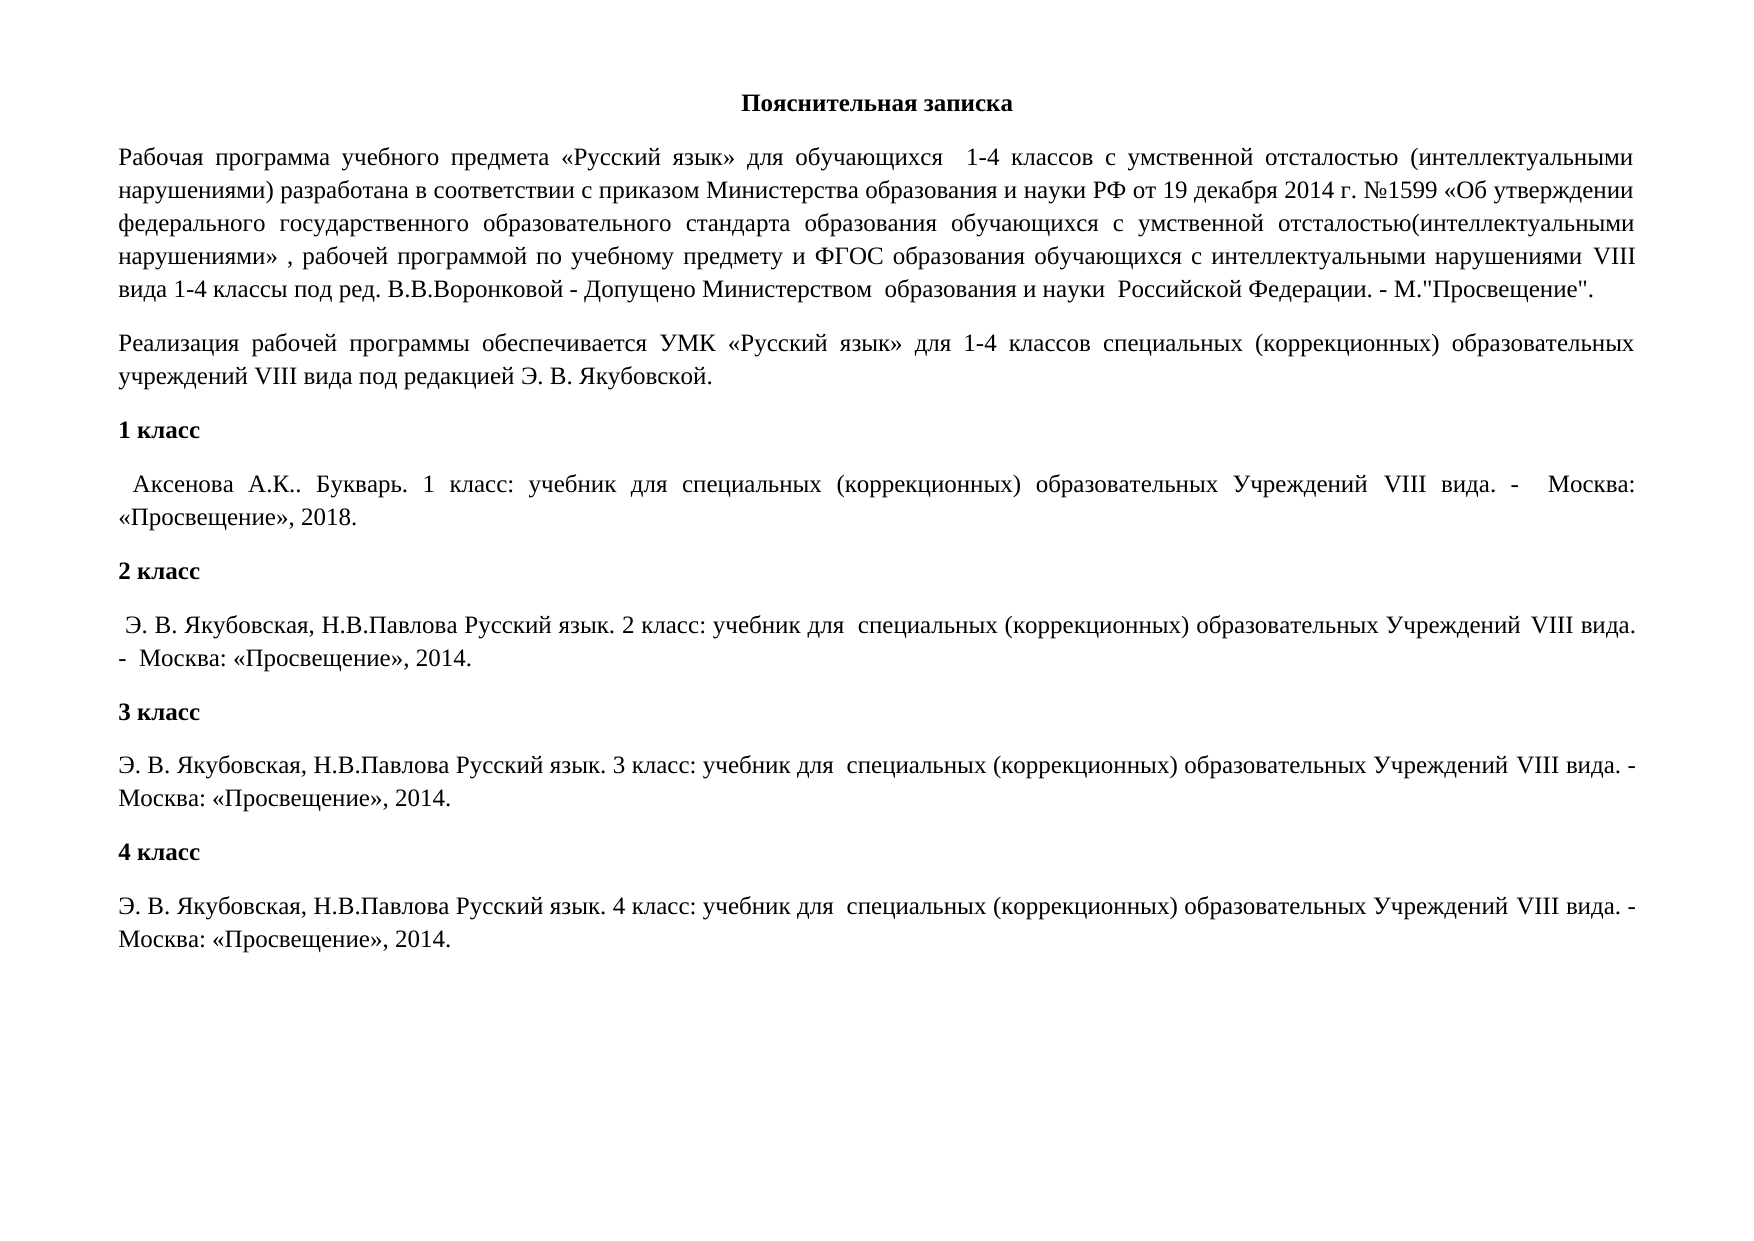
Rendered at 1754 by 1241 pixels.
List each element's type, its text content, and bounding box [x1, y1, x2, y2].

text 3 класс [118, 697, 1636, 725]
text 2 класс [118, 556, 1636, 585]
text Э. В. Якубовская, Н.В.Павлова Русский язык. 2 класс: учебник для специальных (коррекционных) образовательных Учреждений VIII вида. - Москва: «Просвещение», 2014. [118, 610, 1636, 672]
text 1 класс [118, 415, 1636, 444]
text Реализация рабочей программы обеспечивается УМК «Русский язык» для 1-4 классов специальных (коррекционных) образовательных учреждений VIII вида под редакцией Э. В. Якубовской. [118, 328, 1636, 390]
text Э. В. Якубовская, Н.В.Павлова Русский язык. 4 класс: учебник для специальных (коррекционных) образовательных Учреждений VIII вида. - Москва: «Просвещение», 2014. [118, 891, 1636, 953]
text Аксенова А.К.. Букварь. 1 класс: учебник для специальных (коррекционных) образовательных Учреждений VIII вида. - Москва: «Просвещение», 2018. [118, 469, 1636, 531]
text Рабочая программа учебного предмета «Русский язык» для обучающихся 1-4 классов с умственной отсталостью (интеллектуальными нарушениями) разработана в соответствии с приказом Министерства образования и науки РФ от 19 декабря 2014 г. №1599 «Об утверждении федерального государственного образовательного стандарта образования обучающихся с умственной отсталостью(интеллектуальными нарушениями» , рабочей программой по учебному предмету и ФГОС образования обучающихся с интеллектуальными нарушениями VIII вида 1-4 классы под ред. В.В.Воронковой - Допущено Министерством образования и науки Российской Федерации. - М."Просвещение". [118, 142, 1636, 303]
text Э. В. Якубовская, Н.В.Павлова Русский язык. 3 класс: учебник для специальных (коррекционных) образовательных Учреждений VIII вида. - Москва: «Просвещение», 2014. [118, 751, 1636, 812]
text Пояснительная записка [118, 88, 1636, 117]
text 4 класс [118, 837, 1636, 866]
